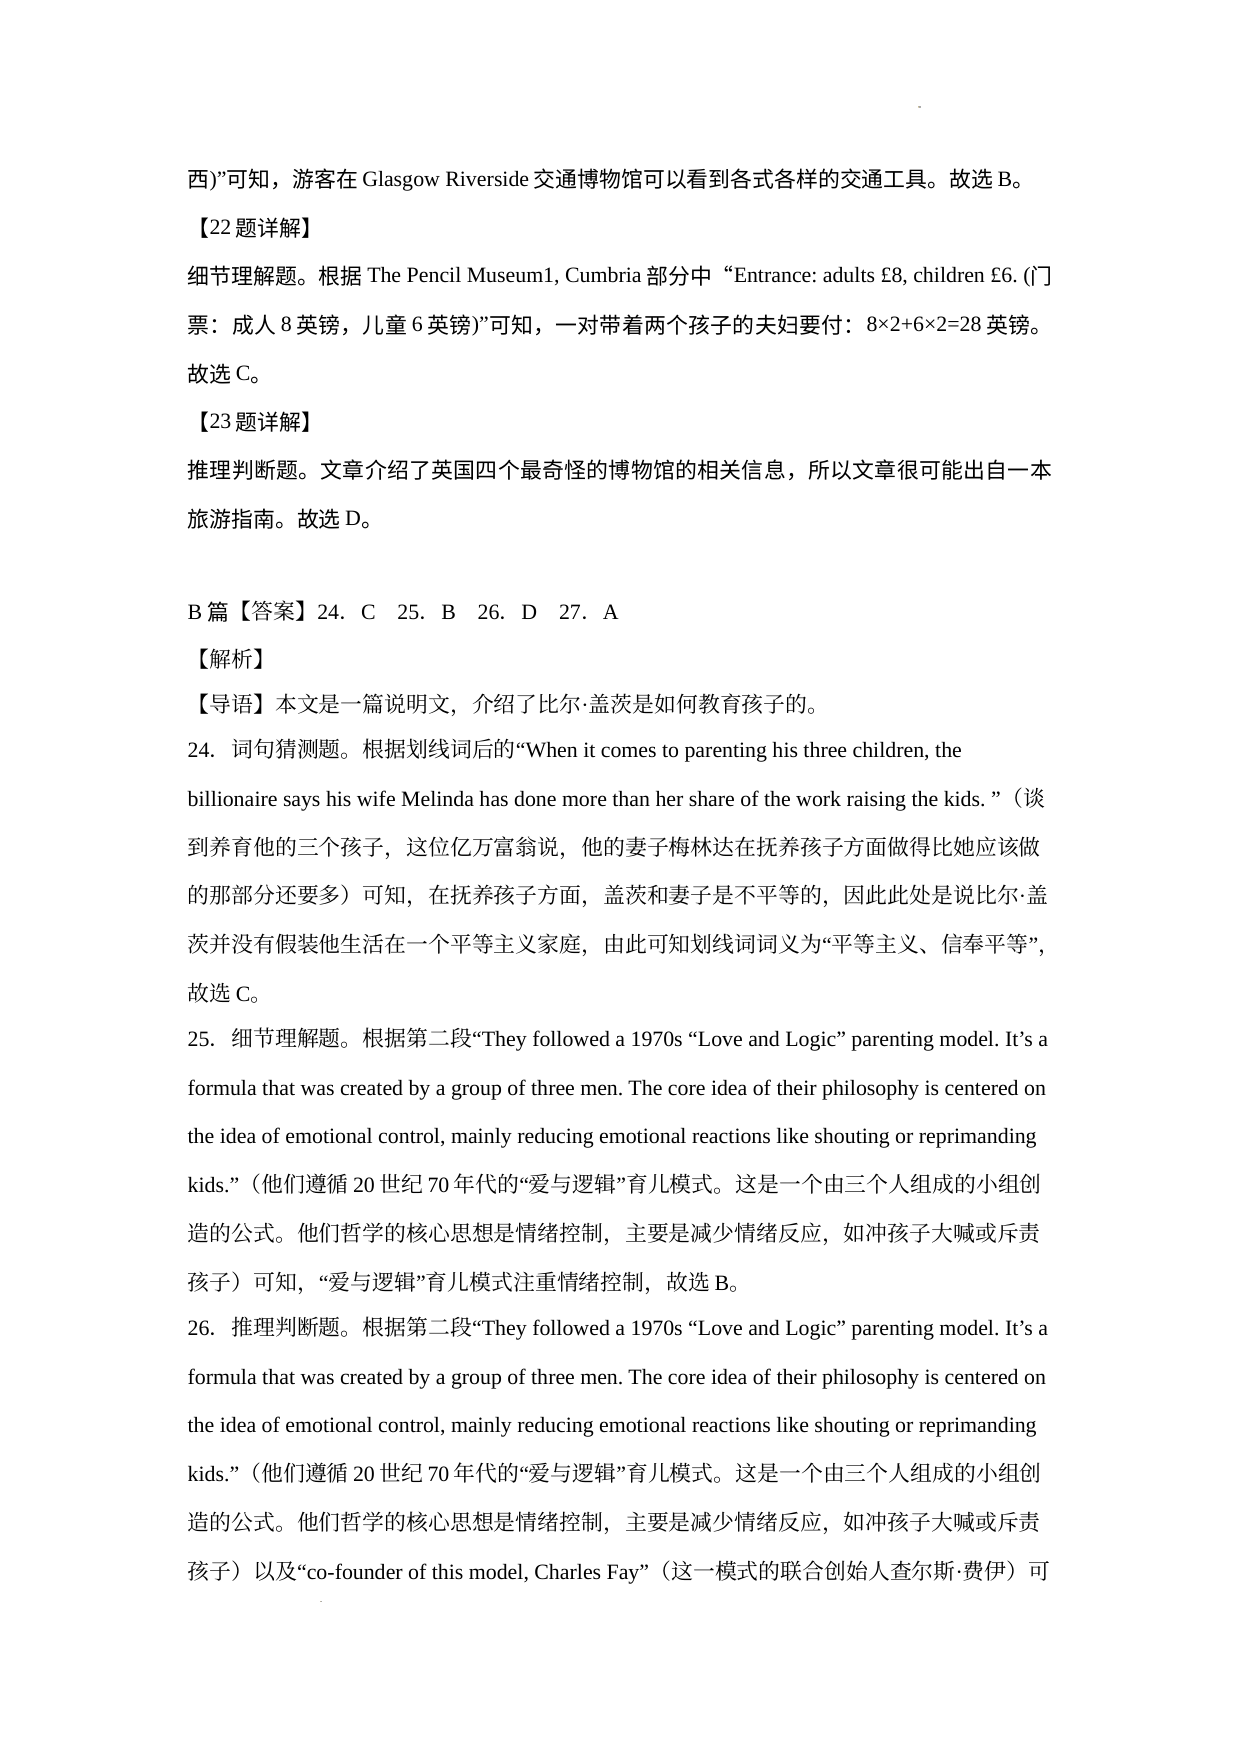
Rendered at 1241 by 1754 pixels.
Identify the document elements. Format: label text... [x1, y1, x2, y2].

text 25．细节理解题。根据第二段“They followed a 1970s “Love and Logic” parenting model. It’s a formula that was created by a group of three men. The core idea of their philosophy is centered on the idea of emotional control, mainly reducing emotional reactions like shouting or reprimanding kids.”（他们遵循20世纪70年代的“爱与逻辑”育儿模式。这是一个由三个人组成的小组创造的公式。他们哲学的核心思想是情绪控制，主要是减少情绪反应，如冲孩子大喊或斥责孩子）可知，“爱与逻辑”育儿模式注重情绪控制，故选B。 [187, 1022, 1053, 1299]
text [187, 1311, 1053, 1587]
text 【23题详解】 [187, 404, 1053, 437]
text B 篇【答案】24．C 25．B 26．D 27．A [187, 595, 1053, 627]
text 细节理解题。根据The Pencil Museum1, Cumbria部分中“Entrance: adults £8, children £6. (门票：成人8英镑，儿童6英镑)”可知，一对带着两个孩子的夫妇要付：8×2+6×2=28英镑。故选C。 [187, 259, 1053, 389]
text 【导语】本文是一篇说明文，介绍了比尔·盖茨是如何教育孩子的。 [187, 688, 1053, 721]
text 【22题详解】 [187, 210, 1053, 243]
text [187, 162, 1053, 194]
text 推理判断题。文章介绍了英国四个最奇怪的博物馆的相关信息，所以文章很可能出自一本旅游指南。故选D。 [187, 453, 1053, 534]
text 24．词句猜测题。根据划线词后的“When it comes to parenting his three children, the billionaire says his wife Melinda has done more than her share of the work raising the kids. ”（谈到养育他的三个孩子，这位亿万富翁说，他的妻子梅林达在抚养孩子方面做得比她应该做的那部分还要多）可知，在抚养孩子方面，盖茨和妻子是不平等的，因此此处是说比尔·盖茨并没有假装他生活在一个平等主义家庭，由此可知划线词词义为“平等主义、信奉平等”，故选C。 [187, 733, 1053, 1010]
text 【解析】 [187, 643, 1053, 676]
